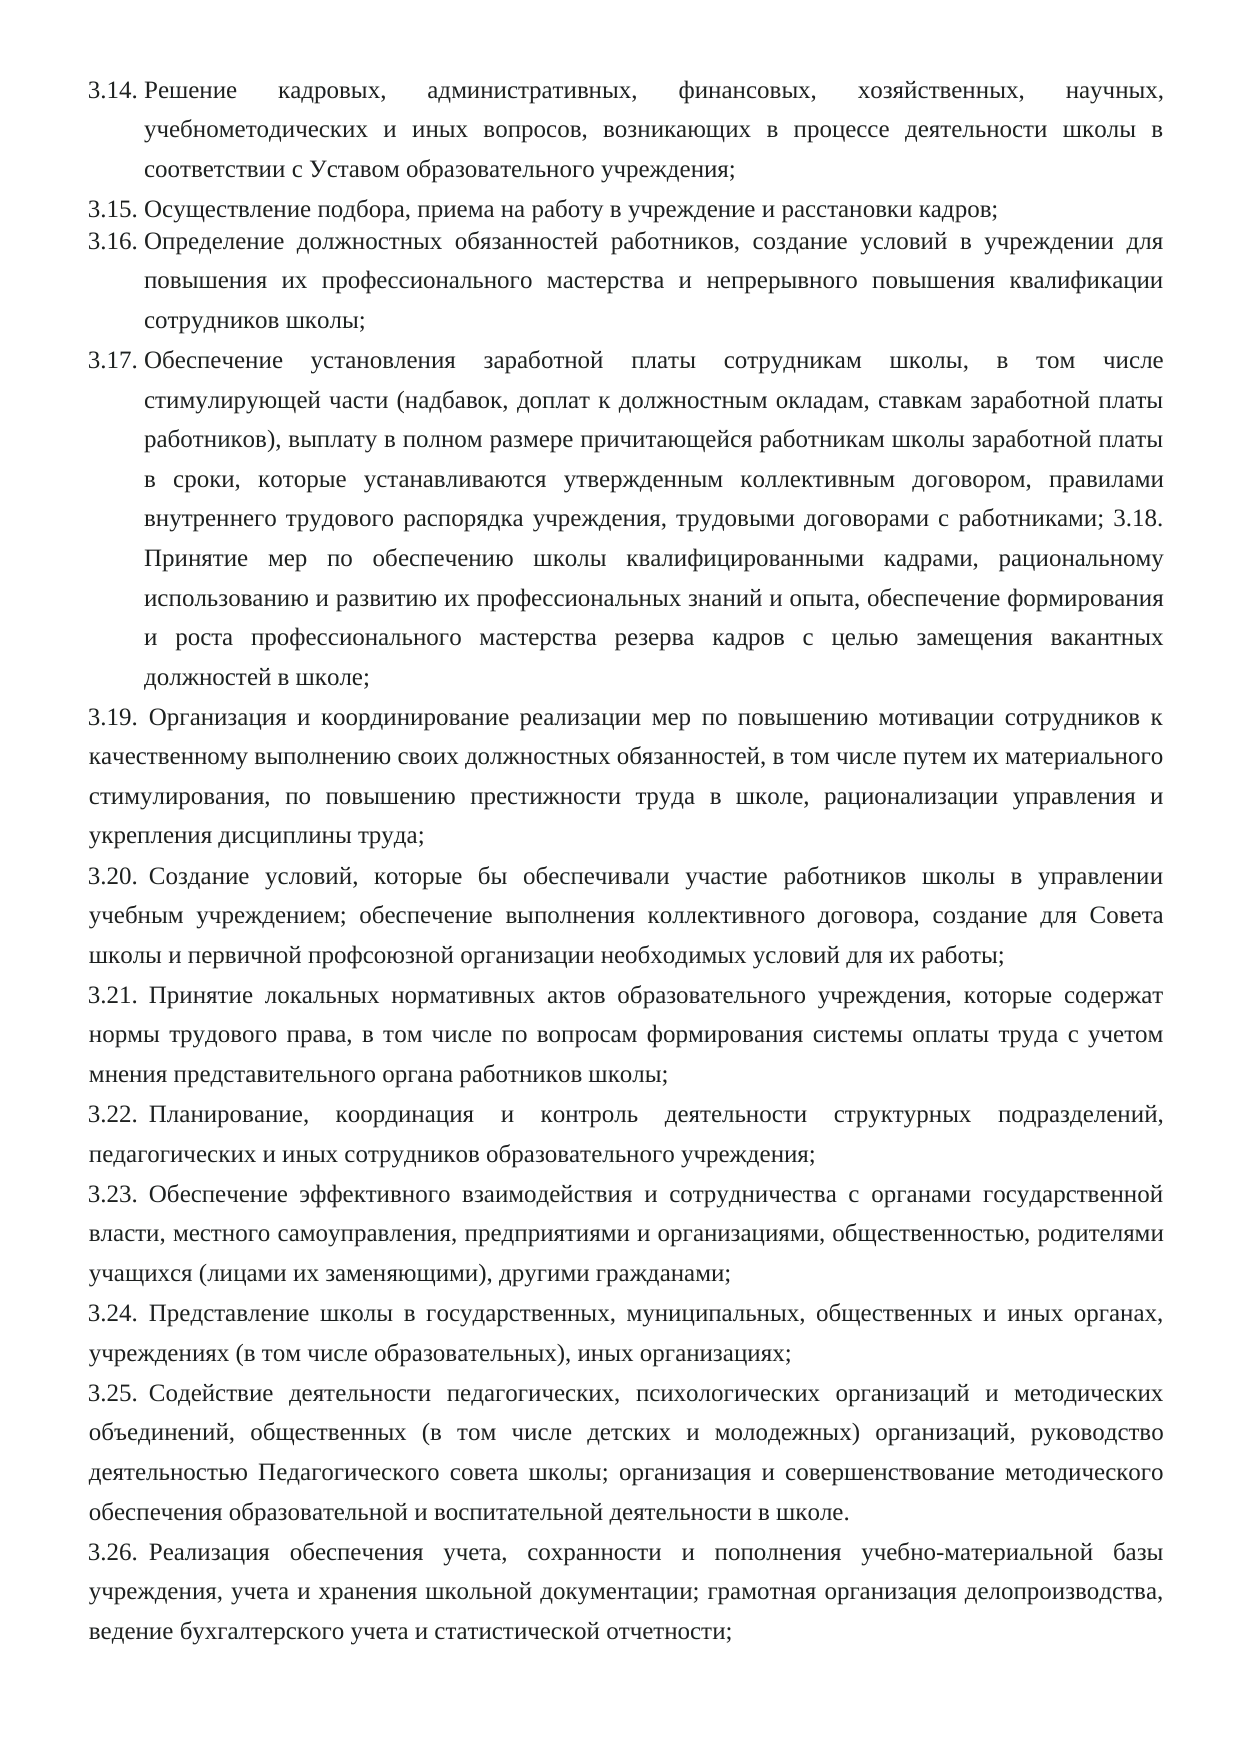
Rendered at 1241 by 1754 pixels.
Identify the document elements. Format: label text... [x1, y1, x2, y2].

list Принятие локальных нормативных актов образовательного учреждения, которые содержат нормы трудового права, в том числе по вопросам формирования системы оплаты труда с учетом мнения представительного органа работников школы; [88, 980, 1164, 1088]
list Содействие деятельности педагогических, психологических организаций и методических объединений, общественных (в том числе детских и молодежных) организаций, руководство деятельностью Педагогического совета школы; организация и совершенствование методического обеспечения образовательной и воспитательной деятельности в школе. [88, 1378, 1164, 1525]
list Определение должностных обязанностей работников, создание условий в учреждении для повышения их профессионального мастерства и непрерывного повышения квалификации сотрудников школы; [88, 226, 1164, 334]
list Обеспечение эффективного взаимодействия и сотрудничества с органами государственной власти, местного самоуправления, предприятиями и организациями, общественностью, родителями учащихся (лицами их заменяющими), другими гражданами; [88, 1179, 1164, 1287]
list Представление школы в государственных, муниципальных, общественных и иных органах, учреждениях (в том числе образовательных), иных организациях; [88, 1298, 1164, 1367]
list Планирование, координация и контроль деятельности структурных подразделений, педагогических и иных сотрудников образовательного учреждения; [88, 1099, 1164, 1168]
list Решение кадровых, административных, финансовых, хозяйственных, научных, учебнометодических и иных вопросов, возникающих в процессе деятельности школы в соответствии с Уставом образовательного учреждения; [88, 75, 1164, 183]
list Реализация обеспечения учета, сохранности и пополнения учебно-материальной базы учреждения, учета и хранения школьной документации; грамотная организация делопроизводства, ведение бухгалтерского учета и статистической отчетности; [88, 1537, 1164, 1645]
list Создание условий, которые бы обеспечивали участие работников школы в управлении учебным учреждением; обеспечение выполнения коллективного договора, создание для Совета школы и первичной профсоюзной организации необходимых условий для их работы; [88, 861, 1164, 969]
list Обеспечение установления заработной платы сотрудникам школы, в том числе стимулирующей части (надбавок, доплат к должностным окладам, ставкам заработной платы работников), выплату в полном размере причитающейся работникам школы заработной платы в сроки, которые устанавливаются утвержденным коллективным договором, правилами внутреннего трудового распорядка учреждения, трудовыми договорами с работниками; 3.18. Принятие мер по обеспечению школы квалифицированными кадрами, рациональному использованию и развитию их профессиональных знаний и опыта, обеспечение формирования и роста профессионального мастерства резерва кадров с целью замещения вакантных должностей в школе; [88, 345, 1164, 691]
list Осуществление подбора, приема на работу в учреждение и расстановки кадров; [88, 194, 1164, 223]
list Организация и координирование реализации мер по повышению мотивации сотрудников к качественному выполнению своих должностных обязанностей, в том числе путем их материального стимулирования, по повышению престижности труда в школе, рационализации управления и укрепления дисциплины труда; [88, 702, 1164, 849]
